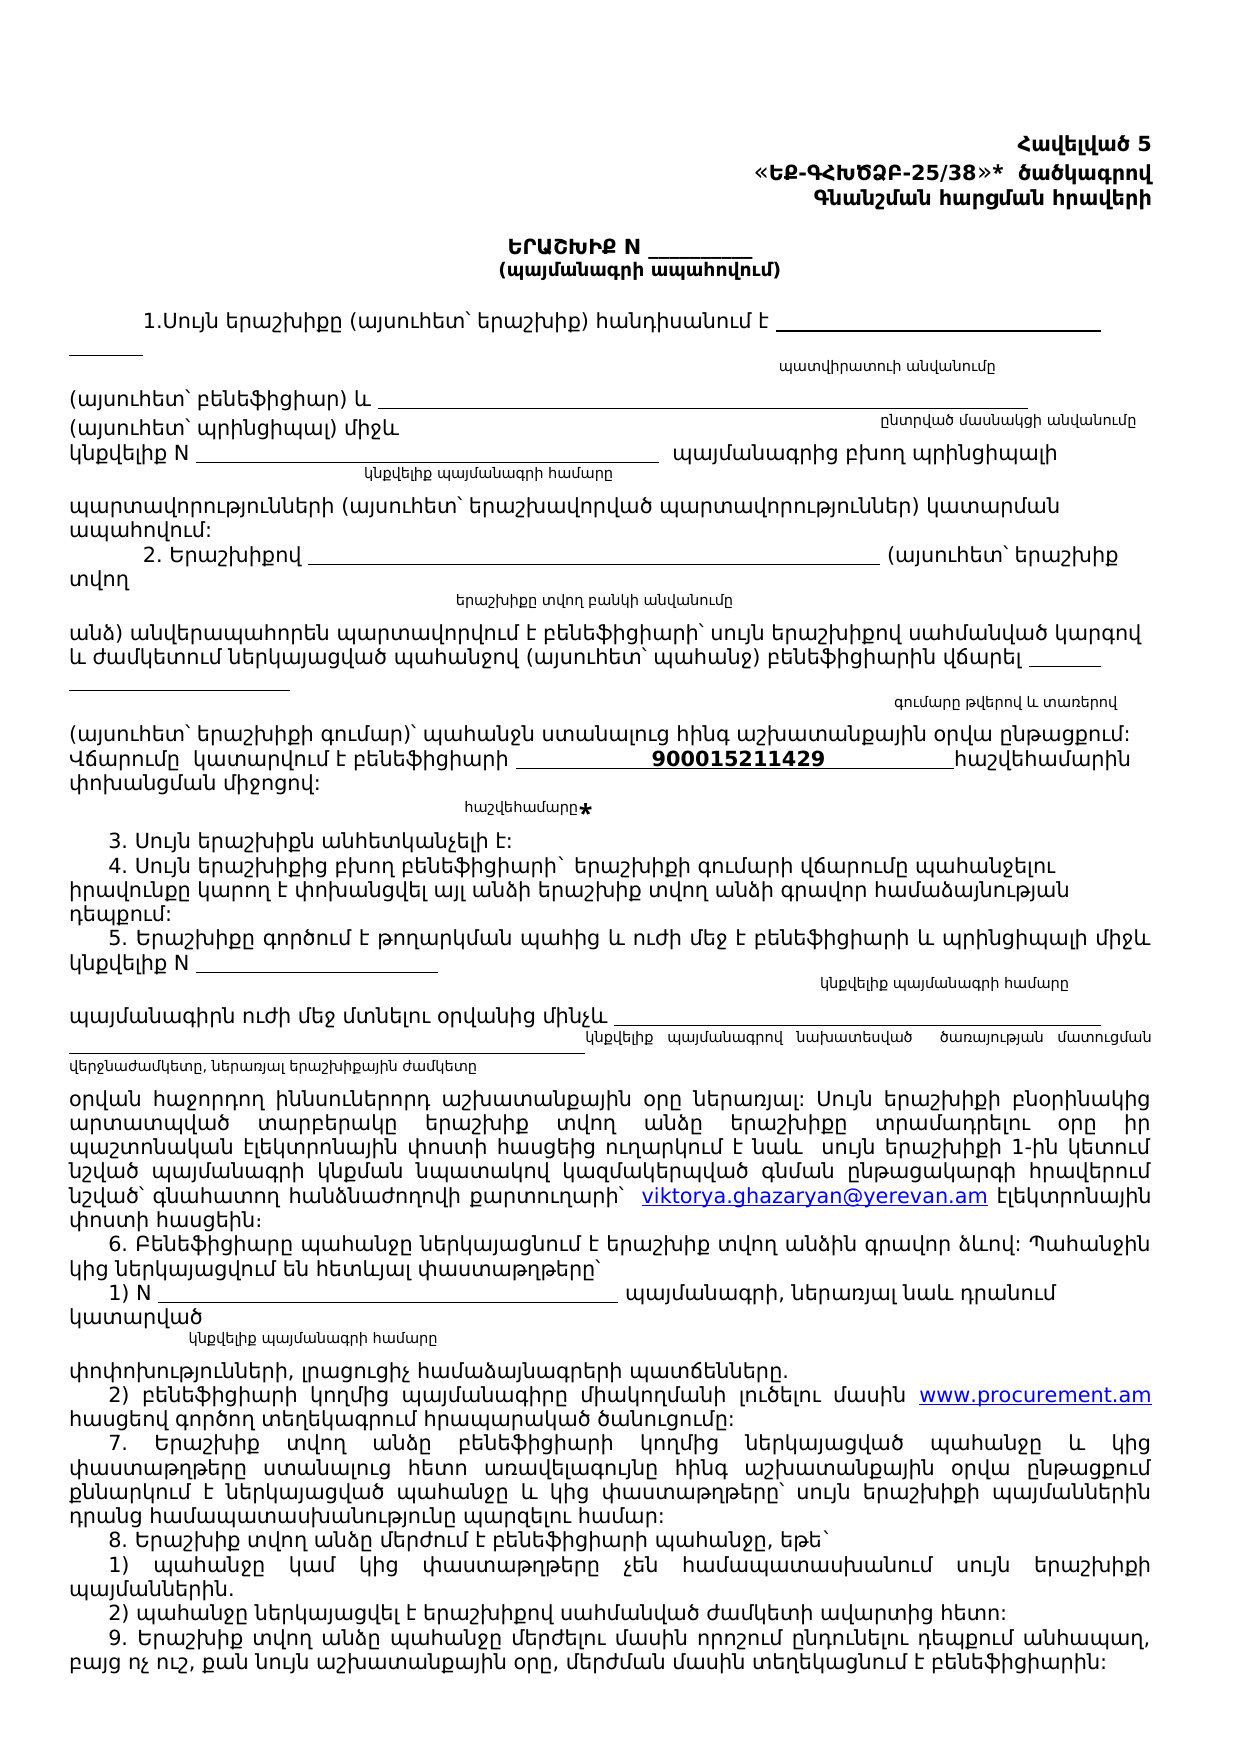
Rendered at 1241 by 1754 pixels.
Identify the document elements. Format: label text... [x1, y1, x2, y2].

text 4. Սույն երաշխիքից բխող բենեֆիցիարի` երաշխիքի գումարի վճարումը պահանջելու իրավունքը կարող է փոխանցվել այլ անձի երաշխիք տվող անձի գրավոր համաձայնության դեպքում: [69, 854, 1152, 926]
text 2. Երաշխիքով (այսուհետ՝ երաշխիք տվող [69, 543, 1152, 591]
text կնքվելիք պայմանագրի համարը [69, 465, 1152, 494]
text 2) բենեֆիցիարի կողմից պայմանագիրը միակողմանի լուծելու մասին www.procurement.am հասցեով գործող տեղեկագրում հրապարակած ծանուցումը: [69, 1383, 1152, 1431]
text երաշխիքը տվող բանկի անվանումը [69, 591, 1152, 621]
text Հավելված 5 [69, 104, 1152, 157]
text 1.Սույն երաշխիքը (այսուհետ՝ երաշխիք) հանդիսանում է [69, 309, 1152, 358]
list պայմանագիրն ուժի մեջ մտնելու օրվանից մինչև կնքվելիք պայմանագրով նախատեսված ծառայության մատուցման վերջնաժամկետը, ներառյալ երաշխիքային ժամկետը [69, 1004, 1152, 1087]
text պարտավորությունների (այսուհետ՝ երաշխավորված պարտավորություններ) կատարման ապահովում: [69, 494, 1152, 543]
list օրվան հաջորդող իննսուներորդ աշխատանքային օրը ներառյալ: Սույն երաշխիքի բնօրինակից արտատպված տարբերակը երաշխիք տվող անձը երաշխիքը տրամադրելու օրը իր պաշտոնական էլեկտրոնային փոստի հասցեից ուղարկում է նաև սույն երաշխիքի 1-ին կետում նշված պայմանագրի կնքման նպատակով կազմակերպված գնման ընթացակարգի հրավերում նշված՝ գնահատող հանձնաժողովի քարտուղարի՝ viktorya.ghazaryan@yerevan.am էլեկտրոնային փոստի հասցեին։ [69, 1087, 1152, 1232]
text 2) պահանջը ներկայացվել է երաշխիքով սահմանված ժամկետի ավարտից հետո: [69, 1601, 1152, 1626]
text «ԵՔ-ԳՀԽԾՁԲ-25/38»* ծածկագրով [69, 157, 1152, 186]
text 5. Երաշխիքը գործում է թողարկման պահից և ուժի մեջ է բենեֆիցիարի և պրինցիպալի միջև կնքվելիք N [69, 926, 1152, 975]
text 6. Բենեֆիցիարը պահանջը ներկայացնում է երաշխիք տվող անձին գրավոր ձևով: Պահանջին կից ներկայացվում են հետևյալ փաստաթղթերը՝ [69, 1232, 1152, 1281]
text կնքվելիք պայմանագրի համարը [585, 975, 1152, 1004]
text (այսուհետ՝ բենեֆիցիար) և (այսուհետ՝ պրինցիպալ) միջև ընտրված մասնակցի անվանումը [69, 387, 1152, 441]
text Գնանշման հարցման հրավերի [69, 186, 1152, 210]
text (պայմանագրի ապահովում) [69, 259, 1152, 281]
text 8. Երաշխիք տվող անձը մերժում է բենեֆիցիարի պահանջը, եթե` [69, 1528, 1152, 1553]
text 9. Երաշխիք տվող անձը պահանջը մերժելու մասին որոշում ընդունելու դեպքում անհապաղ, բայց ոչ ուշ, քան նույն աշխատանքային օրը, մերժման մասին տեղեկացնում է բենեֆիցիարին: [69, 1626, 1152, 1674]
text հաշվեհամարը* [69, 795, 1152, 829]
text փոփոխությունների, լրացուցիչ համաձայնագրերի պատճենները. [69, 1359, 1152, 1383]
text 1) N պայմանագրի, ներառյալ նաև դրանում կատարված [69, 1281, 1152, 1329]
text կնքվելիք N պայմանագրից բխող պրինցիպալի [69, 441, 1152, 465]
text 7. Երաշխիք տվող անձը բենեֆիցիարի կողմից ներկայացված պահանջը և կից փաստաթղթերը ստանալուց հետո առավելագույնը հինգ աշխատանքային օրվա ընթացքում քննարկում է ներկայացված պահանջը և կից փաստաթղթերը՝ սույն երաշխիքի պայմաններին դրանց համապատասխանությունը պարզելու համար: [69, 1431, 1152, 1528]
text 3. Սույն երաշխիքն անհետկանչելի է: [69, 829, 1152, 854]
text կնքվելիք պայմանագրի համարը [69, 1329, 1152, 1359]
text անձ) անվերապահորեն պարտավորվում է բենեֆիցիարի՝ սույն երաշխիքով սահմանված կարգով և ժամկետում ներկայացված պահանջով (այսուհետ՝ պահանջ) բենեֆիցիարին վճարել [69, 621, 1152, 693]
text գումարը թվերով և տառերով [806, 693, 1152, 722]
text (այսուհետ՝ երաշխիքի գումար)՝ պահանջն ստանալուց հինգ աշխատանքային օրվա ընթացքում: Վճարումը կատարվում է բենեֆիցիարի 900015211429 հաշվեհամարին փոխանցման միջոցով: [69, 722, 1152, 795]
text ԵՐԱՇԽԻՔ N __________ [69, 235, 1152, 259]
text 1) պահանջը կամ կից փաստաթղթերը չեն համապատասխանում սույն երաշխիքի պայմաններին. [69, 1553, 1152, 1601]
text պատվիրատուի անվանումը [659, 358, 1152, 387]
